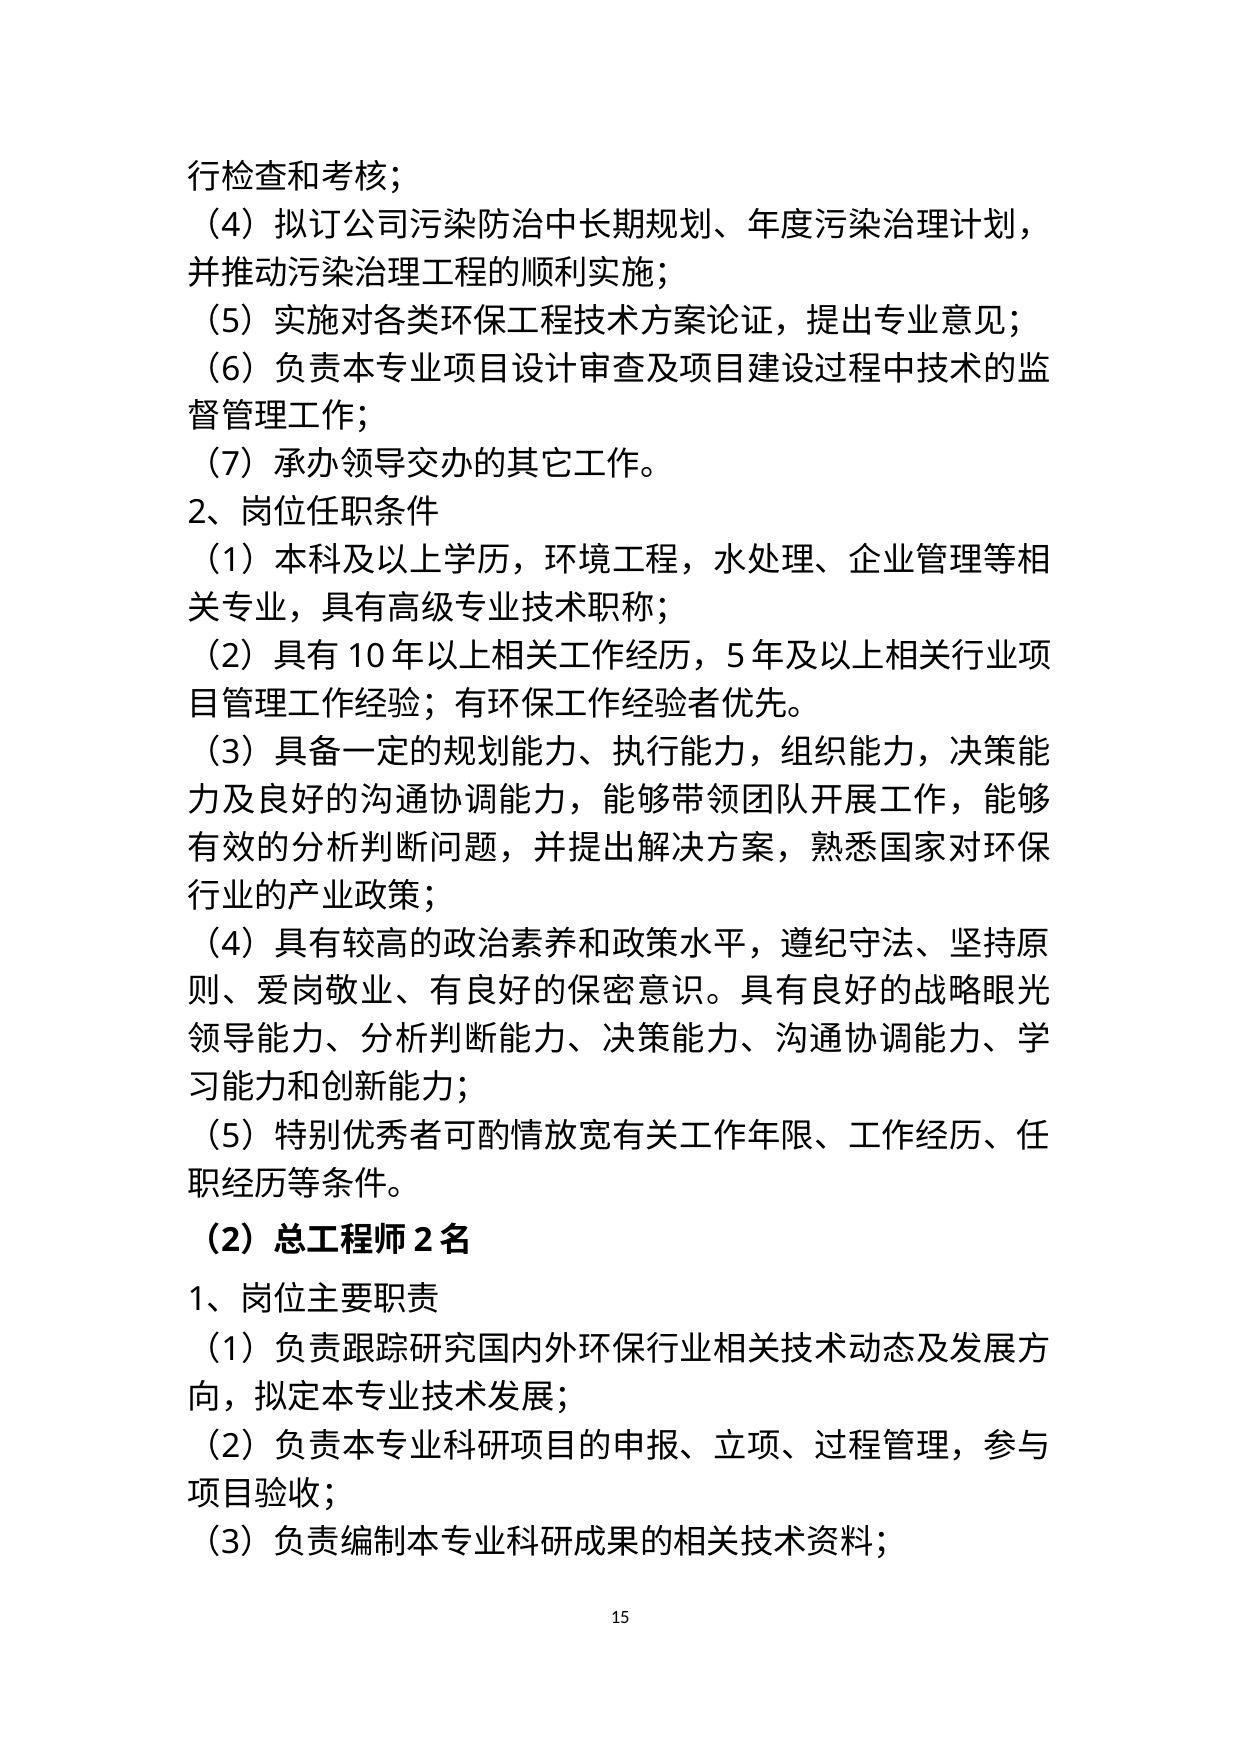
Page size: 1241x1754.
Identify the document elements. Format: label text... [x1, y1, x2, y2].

text （4）具有较高的政治素养和政策水平，遵纪守法、坚持原则、爱岗敬业、有良好的保密意识。具有良好的战略眼光、领导能力、分析判断能力、决策能力、沟通协调能力、学习能力和创新能力； [187, 917, 1053, 1108]
text （5）实施对各类环保工程技术方案论证，提出专业意见； [187, 294, 1053, 342]
text 2、岗位任职条件 [187, 485, 1053, 533]
text （2）总工程师2名 [187, 1205, 1053, 1263]
text （4）拟订公司污染防治中长期规划、年度污染治理计划，并推动污染治理工程的顺利实施； [187, 198, 1053, 294]
text （6）负责本专业项目设计审查及项目建设过程中技术的监督管理工作； [187, 342, 1053, 437]
text （3）具备一定的规划能力、执行能力，组织能力，决策能力及良好的沟通协调能力，能够带领团队开展工作，能够有效的分析判断问题，并提出解决方案，熟悉国家对环保行业的产业政策； [187, 725, 1053, 917]
text （5）特别优秀者可酌情放宽有关工作年限、工作经历、任职经历等条件。 [187, 1108, 1053, 1205]
text （2）具有10年以上相关工作经历，5年及以上相关行业项目管理工作经验；有环保工作经验者优先。 [187, 629, 1053, 725]
text （7）承办领导交办的其它工作。 [187, 437, 1053, 485]
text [187, 1322, 1053, 1563]
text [187, 150, 1053, 198]
subtitle 1、岗位主要职责 [187, 1263, 1053, 1322]
text （1）本科及以上学历，环境工程，水处理、企业管理等相关专业，具有高级专业技术职称； [187, 533, 1053, 629]
